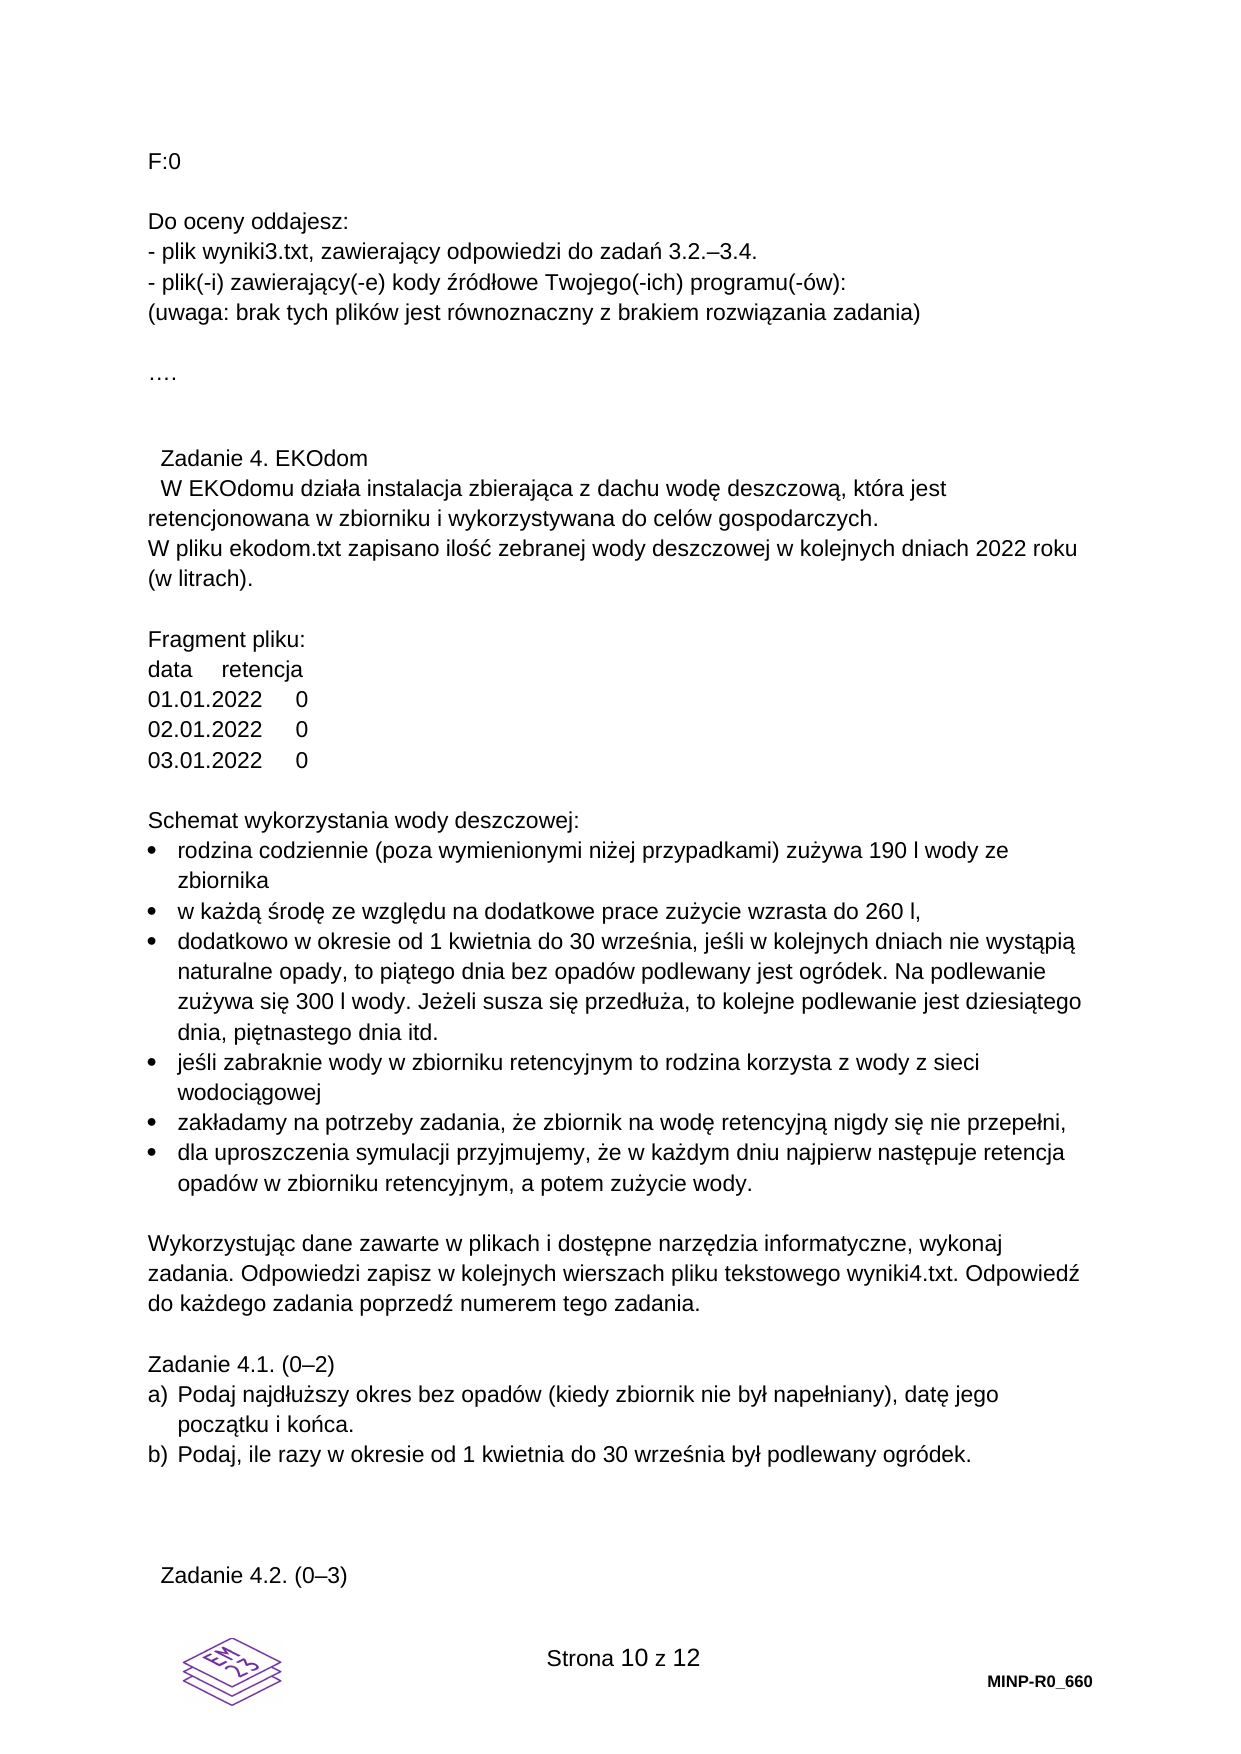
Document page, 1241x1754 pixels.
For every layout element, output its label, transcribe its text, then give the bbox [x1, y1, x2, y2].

text F:0 [148, 148, 1093, 174]
text Schemat wykorzystania wody deszczowej: [148, 807, 1093, 833]
text 03.01.2022 0 [148, 747, 1093, 773]
list zakładamy na potrzeby zadania, że zbiornik na wodę retencyjną nigdy się nie przepełni, [148, 1109, 1093, 1135]
picture [182, 1638, 282, 1706]
list jeśli zabraknie wody w zbiorniku retencyjnym to rodzina korzysta z wody z sieci wodociągowej [148, 1049, 1093, 1105]
text Wykorzystując dane zawarte w plikach i dostępne narzędzia informatyczne, wykonaj zadania. Odpowiedzi zapisz w kolejnych wierszach pliku tekstowego wyniki4.txt. Odpowiedź do każdego zadania poprzedź numerem tego zadania. [148, 1230, 1093, 1317]
list Podaj najdłuższy okres bez opadów (kiedy zbiornik nie był napełniany), datę jego początku i końca. [148, 1381, 1093, 1437]
list w każdą środę ze względu na dodatkowe prace zużycie wzrasta do 260 l, [148, 898, 1093, 924]
text (uwaga: brak tych plików jest równoznaczny z brakiem rozwiązania zadania) [148, 299, 1093, 325]
list Podaj, ile razy w okresie od 1 kwietnia do 30 września był podlewany ogródek. [148, 1441, 1093, 1468]
text W EKOdomu działa instalacja zbierająca z dachu wodę deszczową, która jest retencjonowana w zbiorniku i wykorzystywana do celów gospodarczych. [148, 475, 1093, 531]
text data retencja [148, 656, 1093, 682]
list dla uproszczenia symulacji przyjmujemy, że w każdym dniu najpierw następuje retencja opadów w zbiorniku retencyjnym, a potem zużycie wody. [148, 1139, 1093, 1196]
text …. [148, 359, 1093, 385]
text Do oceny oddajesz: [148, 208, 1093, 234]
text - plik(-i) zawierający(-e) kody źródłowe Twojego(-ich) programu(-ów): [148, 268, 1093, 295]
text Zadanie 4.2. (0–3) [148, 1562, 1093, 1588]
text 02.01.2022 0 [148, 716, 1093, 743]
text Zadanie 4.1. (0–2) [148, 1351, 1093, 1377]
text Zadanie 4. EKOdom [148, 444, 1093, 471]
text 01.01.2022 0 [148, 686, 1093, 712]
text Fragment pliku: [148, 626, 1093, 652]
list rodzina codziennie (poza wymienionymi niżej przypadkami) zużywa 190 l wody ze zbiornika [148, 837, 1093, 894]
list dodatkowo w okresie od 1 kwietnia do 30 września, jeśli w kolejnych dniach nie wystąpią naturalne opady, to piątego dnia bez opadów podlewany jest ogródek. Na podlewanie zużywa się 300 l wody. Jeżeli susza się przedłuża, to kolejne podlewanie jest dziesiątego dnia, piętnastego dnia itd. [148, 928, 1093, 1045]
text - plik wyniki3.txt, zawierający odpowiedzi do zadań 3.2.–3.4. [148, 238, 1093, 264]
text W pliku ekodom.txt zapisano ilość zebranej wody deszczowej w kolejnych dniach 2022 roku (w litrach). [148, 535, 1093, 592]
